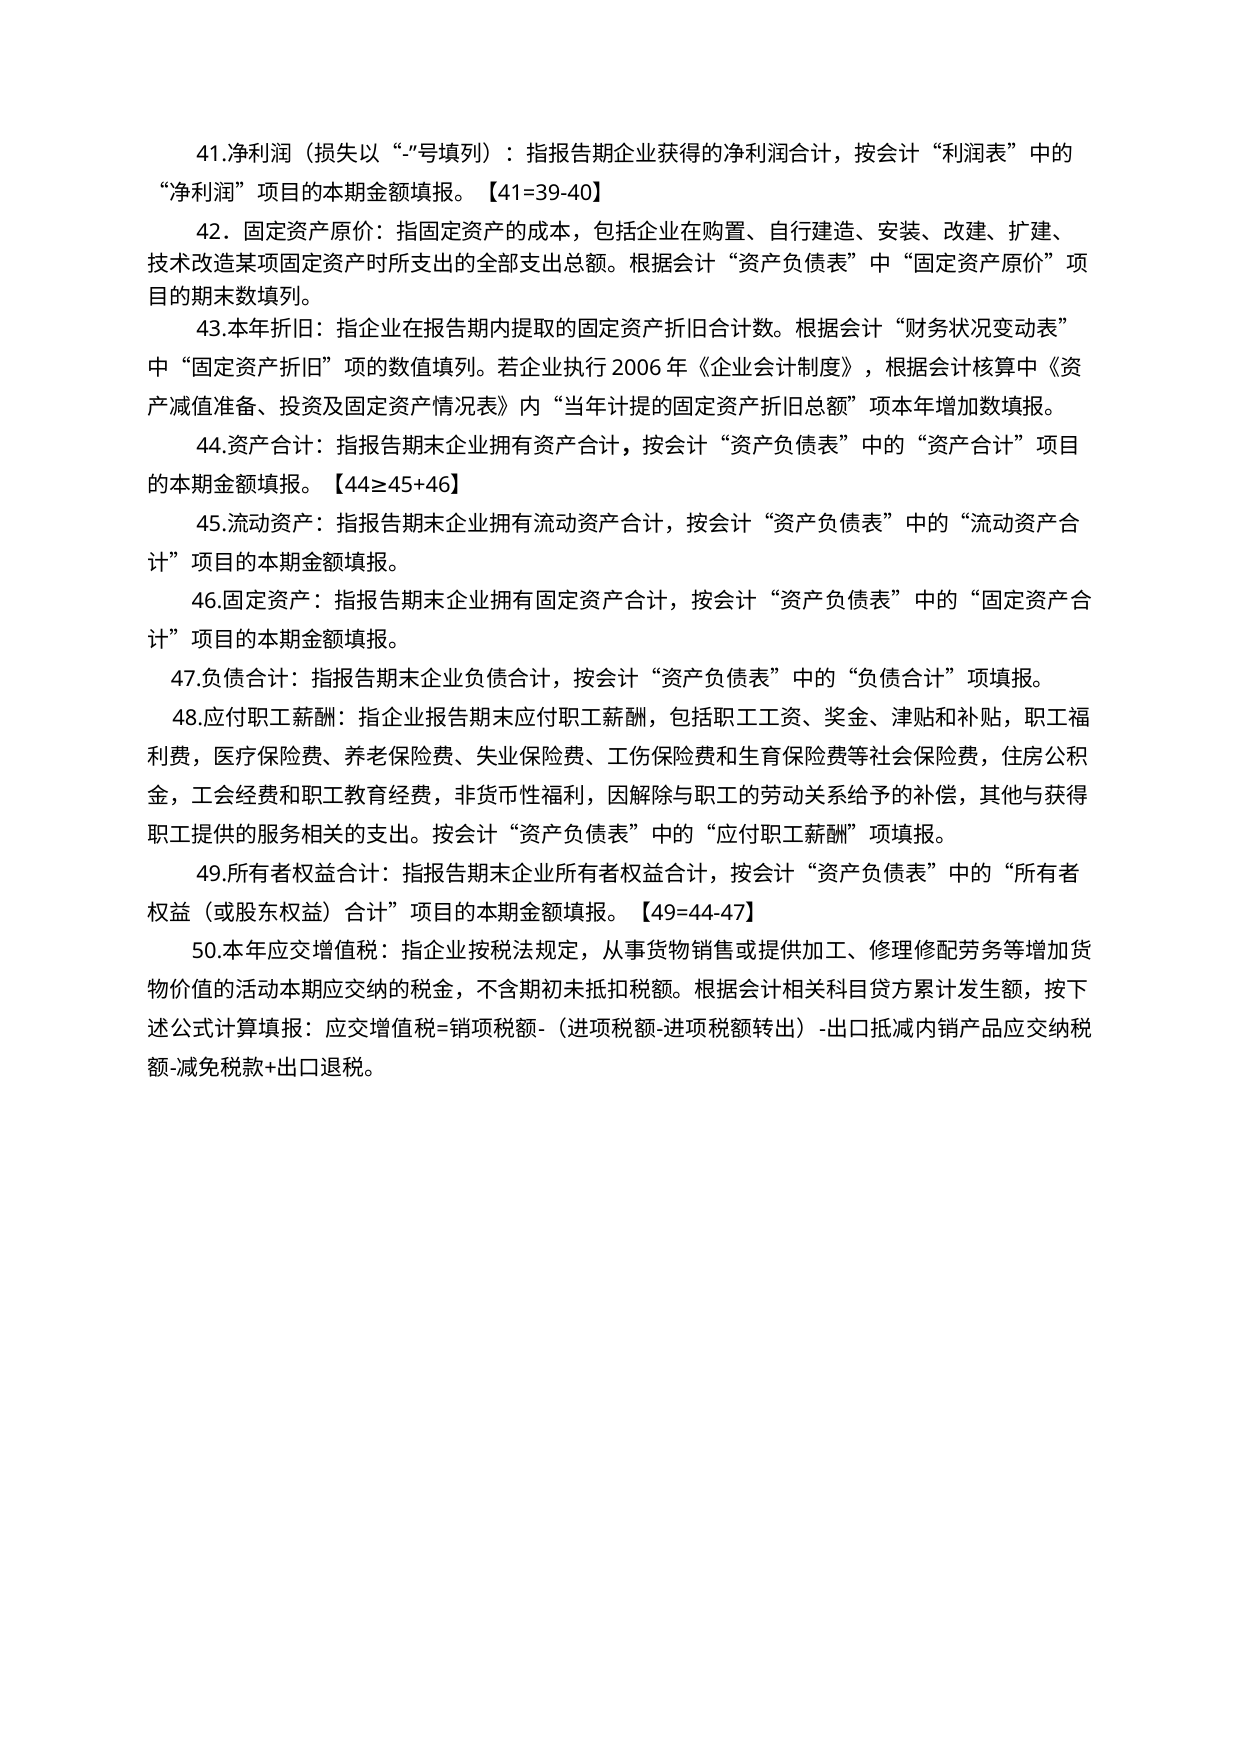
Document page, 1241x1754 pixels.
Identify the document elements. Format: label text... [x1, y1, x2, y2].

text 48.应付职工薪酬：指企业报告期末应付职工薪酬，包括职工工资、奖金、津贴和补贴，职工福利费，医疗保险费、养老保险费、失业保险费、工伤保险费和生育保险费等社会保险费，住房公积金，工会经费和职工教育经费，非货币性福利，因解除与职工的劳动关系给予的补偿，其他与获得职工提供的服务相关的支出。按会计“资产负债表”中的“应付职工薪酬”项填报。 [148, 700, 1092, 849]
text 50.本年应交增值税：指企业按税法规定，从事货物销售或提供加工、修理修配劳务等增加货物价值的活动本期应交纳的税金，不含期初未抵扣税额。根据会计相关科目贷方累计发生额，按下述公式计算填报：应交增值税=销项税额-（进项税额-进项税额转出）-出口抵减内销产品应交纳税额-减免税款+出口退税。 [148, 933, 1092, 1082]
text 42．固定资产原价：指固定资产的成本，包括企业在购置、自行建造、安装、改建、扩建、技术改造某项固定资产时所支出的全部支出总额。根据会计“资产负债表”中“固定资产原价”项目的期末数填列。 [148, 213, 1092, 311]
text 43.本年折旧：指企业在报告期内提取的固定资产折旧合计数。根据会计“财务状况变动表”中“固定资产折旧”项的数值填列。若企业执行2006年《企业会计制度》，根据会计核算中《资产减值准备、投资及固定资产情况表》内“当年计提的固定资产折旧总额”项本年增加数填报。 [148, 311, 1092, 421]
text 44.资产合计：指报告期末企业拥有资产合计，按会计“资产负债表”中的“资产合计”项目的本期金额填报。【44≥45+46】 [148, 428, 1092, 499]
text 49.所有者权益合计：指报告期末企业所有者权益合计，按会计“资产负债表”中的“所有者权益（或股东权益）合计”项目的本期金额填报。【49=44-47】 [148, 855, 1092, 927]
text 41.净利润（损失以“-”号填列）：指报告期企业获得的净利润合计，按会计“利润表”中的“净利润”项目的本期金额填报。【41=39-40】 [148, 136, 1092, 207]
text 47.负债合计：指报告期末企业负债合计，按会计“资产负债表”中的“负债合计”项填报。 [148, 661, 1092, 693]
text 45.流动资产：指报告期末企业拥有流动资产合计，按会计“资产负债表”中的“流动资产合计”项目的本期金额填报。 [148, 505, 1092, 577]
text 46.固定资产：指报告期末企业拥有固定资产合计，按会计“资产负债表”中的“固定资产合计”项目的本期金额填报。 [148, 583, 1092, 654]
